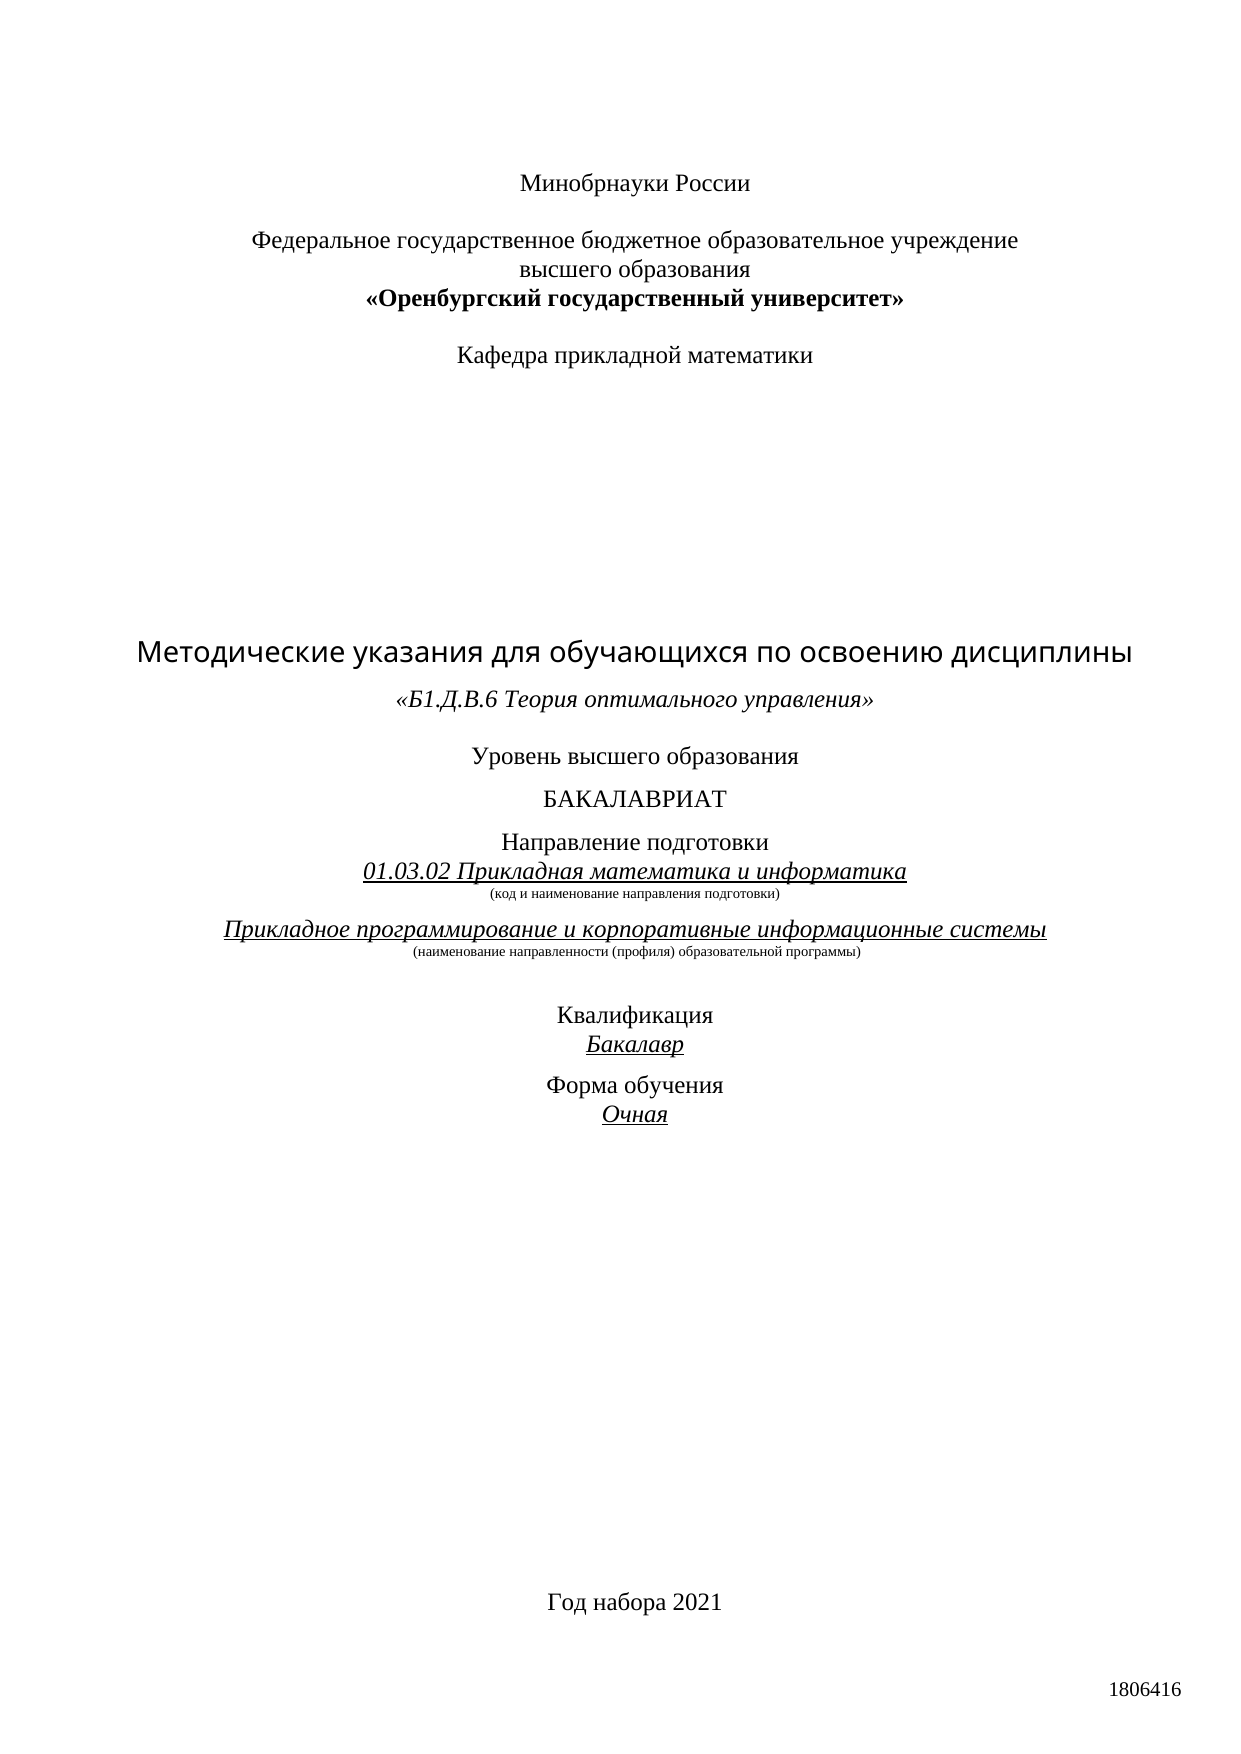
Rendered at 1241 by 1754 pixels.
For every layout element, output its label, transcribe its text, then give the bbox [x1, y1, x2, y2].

text Прикладное программирование и корпоративные информационные системы [88, 914, 1181, 942]
text (наименование направленности (профиля) образовательной программы) [88, 942, 1181, 971]
text Форма обучения [88, 1070, 1181, 1099]
text высшего образования [88, 254, 1181, 283]
text «Б1.Д.В.6 Теория оптимального управления» [88, 684, 1181, 712]
text «Оренбургский государственный университет» [88, 283, 1181, 312]
text Очная [88, 1099, 1181, 1127]
text Направление подготовки [88, 827, 1181, 856]
text Квалификация [88, 1000, 1181, 1029]
text Минобрнауки России [88, 168, 1181, 197]
text Бакалавр [88, 1029, 1181, 1057]
text Уровень высшего образования [88, 741, 1181, 770]
text Год набора 2021 [88, 1587, 1181, 1616]
text 01.03.02 Прикладная математика и информатика [88, 856, 1181, 885]
text Методические указания для обучающихся по освоению дисциплины [88, 631, 1181, 671]
text Федеральное государственное бюджетное образовательное учреждение [88, 226, 1181, 254]
text (код и наименование направления подготовки) [88, 885, 1181, 914]
text Кафедра прикладной математики [88, 341, 1181, 369]
text БАКАЛАВРИАТ [88, 784, 1181, 813]
